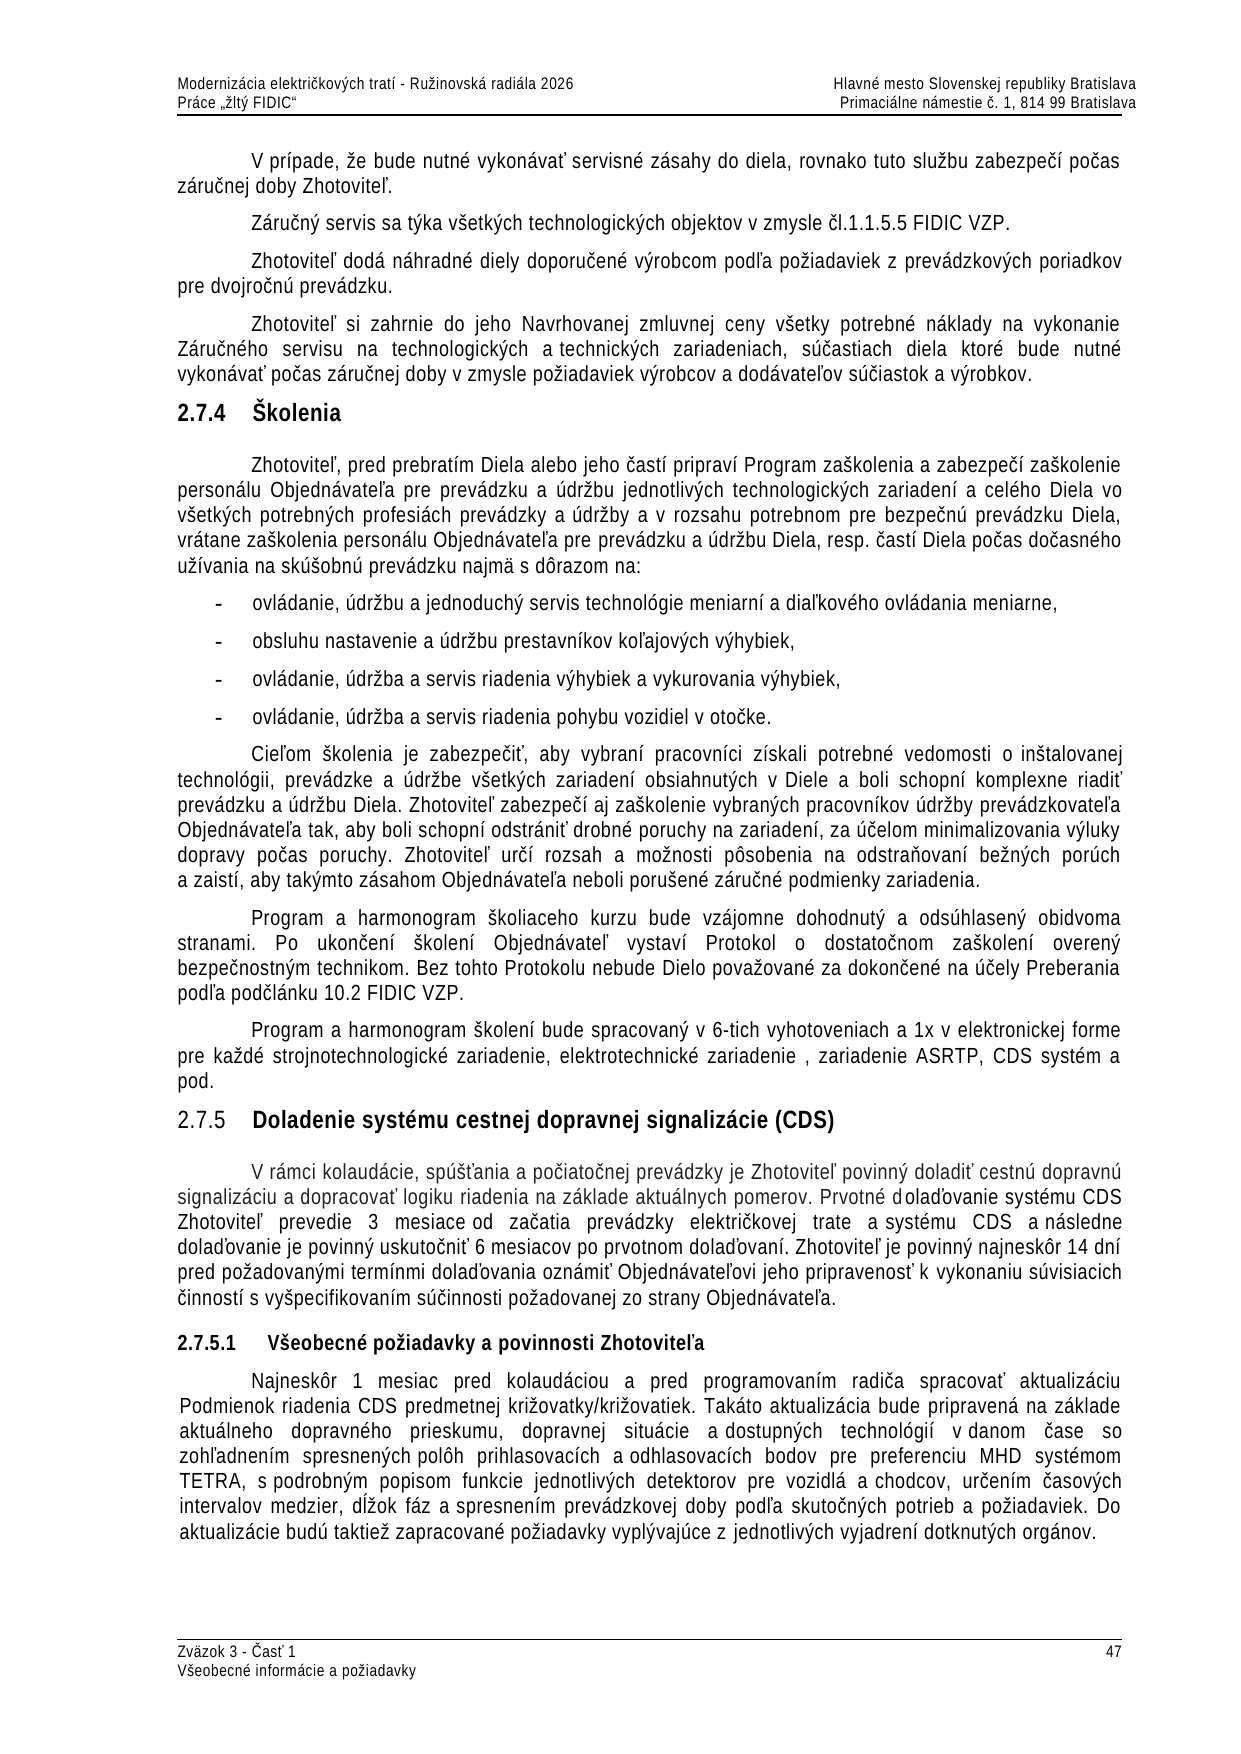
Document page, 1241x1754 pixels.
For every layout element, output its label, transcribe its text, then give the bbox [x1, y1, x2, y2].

text Cieľom školenia je zabezpečiť, aby vybraní pracovníci získali potrebné vedomosti o inštalovanej technológii, prevádzke a údržbe všetkých zariadení obsiahnutých v Diele a boli schopní komplexne riadiť prevádzku a údržbu Diela. Zhotoviteľ zabezpečí aj zaškolenie vybraných pracovníkov údržby prevádzkovateľa Objednávateľa tak, aby boli schopní odstrániť drobné poruchy na zariadení, za účelom minimalizovania výluky dopravy počas poruchy. Zhotoviteľ určí rozsah a možnosti pôsobenia na odstraňovaní bežných porúch a zaistí, aby takýmto zásahom Objednávateľa neboli porušené záručné podmienky zariadenia. [177, 741, 1122, 892]
list obsluhu nastavenie a údržbu prestavníkov koľajových výhybiek, [215, 628, 1122, 653]
text Záručný servis sa týka všetkých technologických objektov v zmysle čl.1.1.5.5 FIDIC VZP. [177, 210, 1122, 235]
list ovládanie, údržba a servis riadenia výhybiek a vykurovania výhybiek, [215, 666, 1122, 691]
text Zhotoviteľ si zahrnie do jeho Navrhovanej zmluvnej ceny všetky potrebné náklady na vykonanie Záručného servisu na technologických a technických zariadeniach, súčastiach diela ktoré bude nutné vykonávať počas záručnej doby v zmysle požiadaviek výrobcov a dodávateľov súčiastok a výrobkov. [177, 311, 1122, 386]
text Program a harmonogram školení bude spracovaný v 6-tich vyhotoveniach a 1x v elektronickej forme pre každé strojnotechnologické zariadenie, elektrotechnické zariadenie , zariadenie ASRTP, CDS systém a pod. [177, 1017, 1122, 1093]
text Zhotoviteľ, pred prebratím Diela alebo jeho častí pripraví Program zaškolenia a zabezpečí zaškolenie personálu Objednávateľa pre prevádzku a údržbu jednotlivých technologických zariadení a celého Diela vo všetkých potrebných profesiách prevádzky a údržby a v rozsahu potrebnom pre bezpečnú prevádzku Diela, vrátane zaškolenia personálu Objednávateľa pre prevádzku a údržbu Diela, resp. častí Diela počas dočasného užívania na skúšobnú prevádzku najmä s dôrazom na: [177, 452, 1122, 578]
text Program a harmonogram školiaceho kurzu bude vzájomne dohodnutý a odsúhlasený obidvoma stranami. Po ukončení školení Objednávateľ vystaví Protokol o dostatočnom zaškolení overený bezpečnostným technikom. Bez tohto Protokolu nebude Dielo považované za dokončené na účely Preberania podľa podčlánku 10.2 FIDIC VZP. [177, 904, 1122, 1005]
subtitle Všeobecné požiadavky a povinnosti Zhotoviteľa [177, 1330, 1122, 1355]
subtitle Doladenie systému cestnej dopravnej signalizácie (CDS) [177, 1105, 1122, 1134]
text V prípade, že bude nutné vykonávať servisné zásahy do diela, rovnako tuto službu zabezpečí počas záručnej doby Zhotoviteľ. [177, 148, 1122, 198]
text Zhotoviteľ dodá náhradné diely doporučené výrobcom podľa požiadaviek z prevádzkových poriadkov pre dvojročnú prevádzku. [177, 248, 1122, 298]
list ovládanie, údržba a servis riadenia pohybu vozidiel v otočke. [215, 703, 1122, 729]
list ovládanie, údržbu a jednoduchý servis technológie meniarní a diaľkového ovládania meniarne, [215, 590, 1122, 615]
text V rámci kolaudácie, spúšťania a počiatočnej prevádzky je Zhotoviteľ povinný doladiť cestnú dopravnú signalizáciu a dopracovať logiku riadenia na základe aktuálnych pomerov. Prvotné dolaďovanie systému CDS Zhotoviteľ prevedie 3 mesiace od začatia prevádzky električkovej trate a systému CDS a následne dolaďovanie je povinný uskutočniť 6 mesiacov po prvotnom dolaďovaní. Zhotoviteľ je povinný najneskôr 14 dní pred požadovanými termínmi dolaďovania oznámiť Objednávateľovi jeho pripravenosť k vykonaniu súvisiacich činností s vyšpecifikovaním súčinnosti požadovanej zo strany Objednávateľa. [177, 1159, 1122, 1309]
subtitle Školenia [177, 398, 1122, 427]
text Najneskôr 1 mesiac pred kolaudáciou a pred programovaním radiča spracovať aktualizáciu Podmienok riadenia CDS predmetnej križovatky/križovatiek. Takáto aktualizácia bude pripravená na základe aktuálneho dopravného prieskumu, dopravnej situácie a dostupných technológií v danom čase so zohľadnením spresnených polôh prihlasovacích a odhlasovacích bodov pre preferenciu MHD systémom TETRA, s podrobným popisom funkcie jednotlivých detektorov pre vozidlá a chodcov, určením časových intervalov medzier, dĺžok fáz a spresnením prevádzkovej doby podľa skutočných potrieb a požiadaviek. Do aktualizácie budú taktiež zapracované požiadavky vyplývajúce z jednotlivých vyjadrení dotknutých orgánov. [179, 1368, 1122, 1544]
